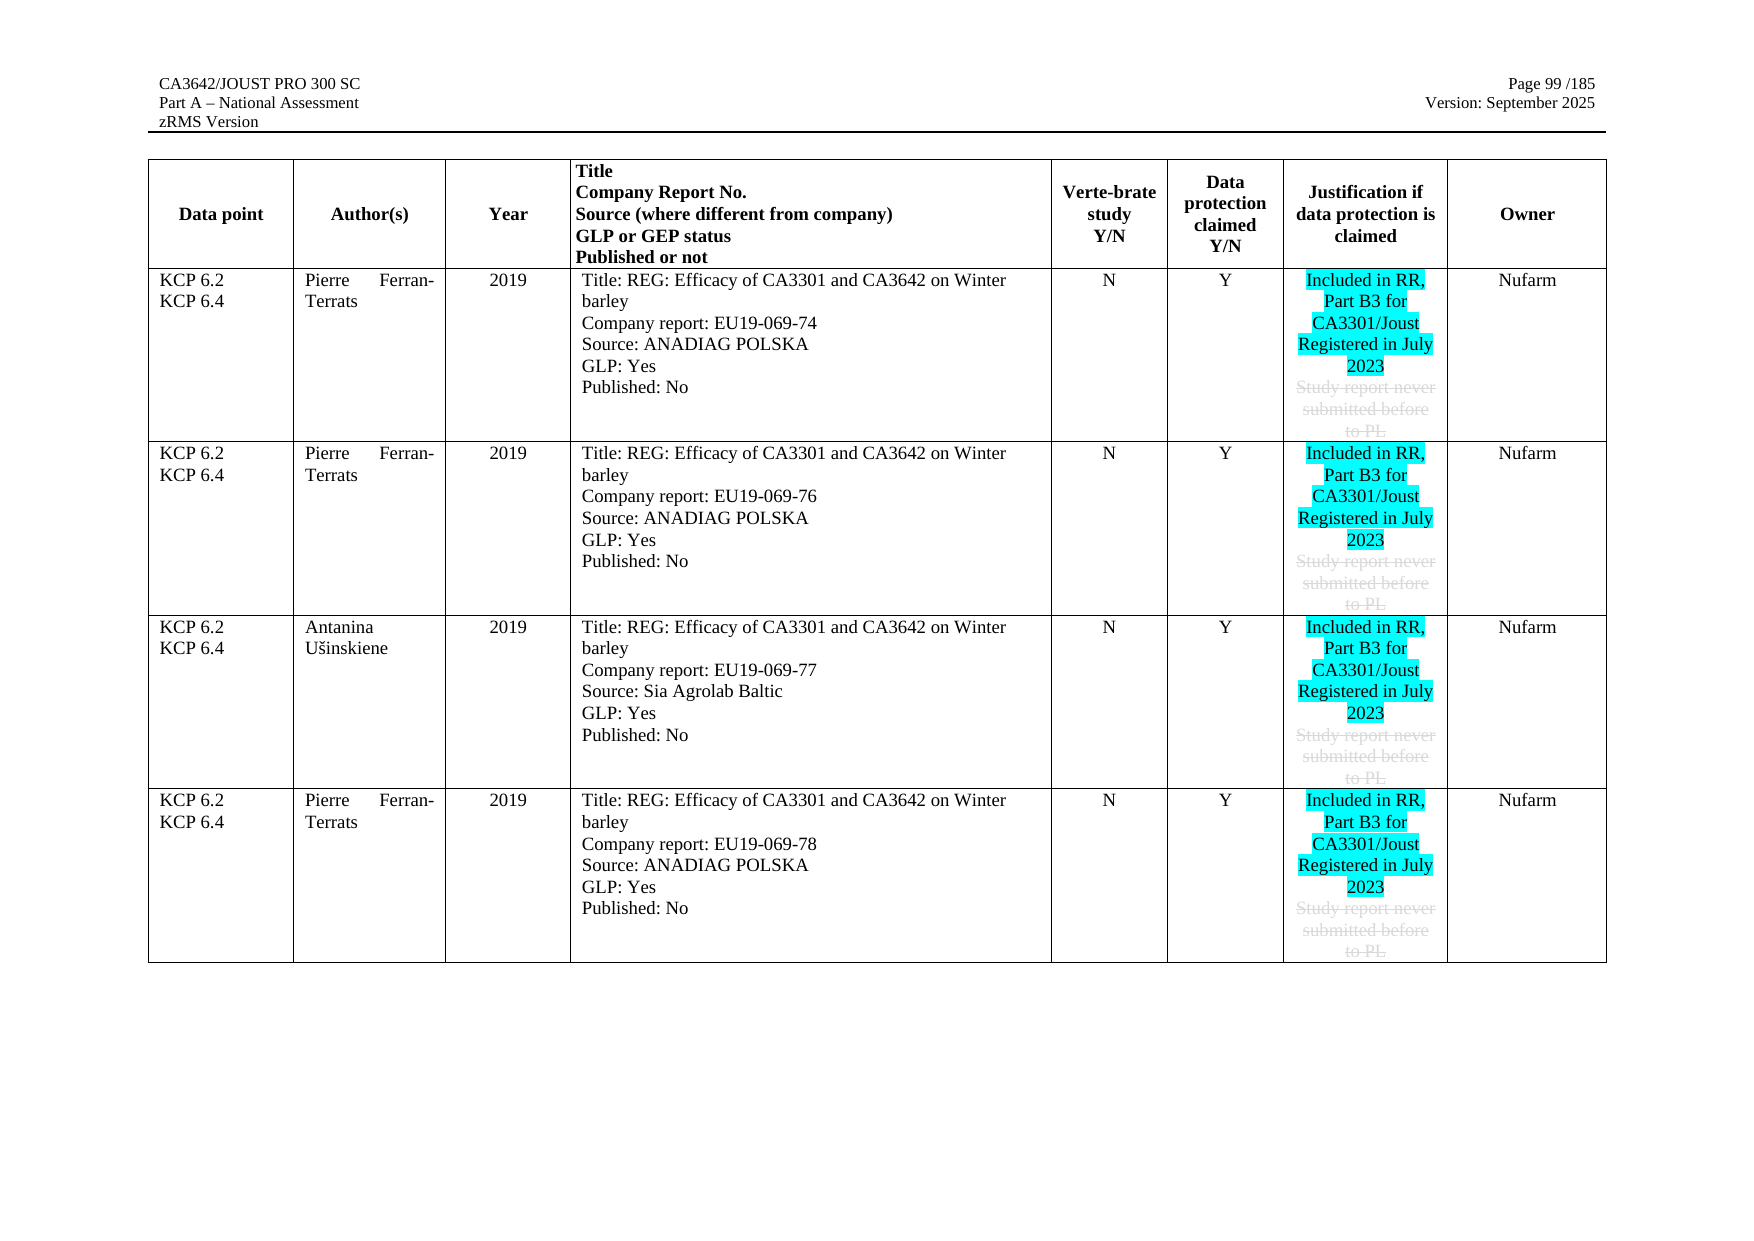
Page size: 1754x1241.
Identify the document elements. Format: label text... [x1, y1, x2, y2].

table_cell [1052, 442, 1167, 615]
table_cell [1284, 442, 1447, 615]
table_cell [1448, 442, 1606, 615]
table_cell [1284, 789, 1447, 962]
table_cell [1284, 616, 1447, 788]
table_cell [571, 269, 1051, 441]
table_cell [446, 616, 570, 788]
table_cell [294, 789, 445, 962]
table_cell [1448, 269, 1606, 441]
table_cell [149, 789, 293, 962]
table_header Title Company Report No. Source (where different from company) GLP or GEP status Published or not [571, 160, 1051, 268]
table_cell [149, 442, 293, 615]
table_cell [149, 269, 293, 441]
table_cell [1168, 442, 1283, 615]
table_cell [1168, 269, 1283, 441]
table_header Owner [1448, 160, 1606, 268]
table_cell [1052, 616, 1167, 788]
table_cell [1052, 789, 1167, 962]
table_header Data point [149, 160, 293, 268]
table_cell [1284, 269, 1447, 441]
table_header Year [446, 160, 570, 268]
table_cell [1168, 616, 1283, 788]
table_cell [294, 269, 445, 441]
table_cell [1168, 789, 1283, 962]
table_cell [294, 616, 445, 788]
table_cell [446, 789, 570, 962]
table_header Verte-brate study Y/N [1052, 160, 1167, 268]
table_header Author(s) [294, 160, 445, 268]
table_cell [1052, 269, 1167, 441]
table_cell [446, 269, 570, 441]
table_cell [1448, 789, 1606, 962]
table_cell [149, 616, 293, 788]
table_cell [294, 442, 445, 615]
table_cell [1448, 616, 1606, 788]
table_header Data protection claimed Y/N [1168, 160, 1283, 268]
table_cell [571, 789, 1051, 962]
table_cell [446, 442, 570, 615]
table_header Justification if data protection is claimed [1284, 160, 1447, 268]
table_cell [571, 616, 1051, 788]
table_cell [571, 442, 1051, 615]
